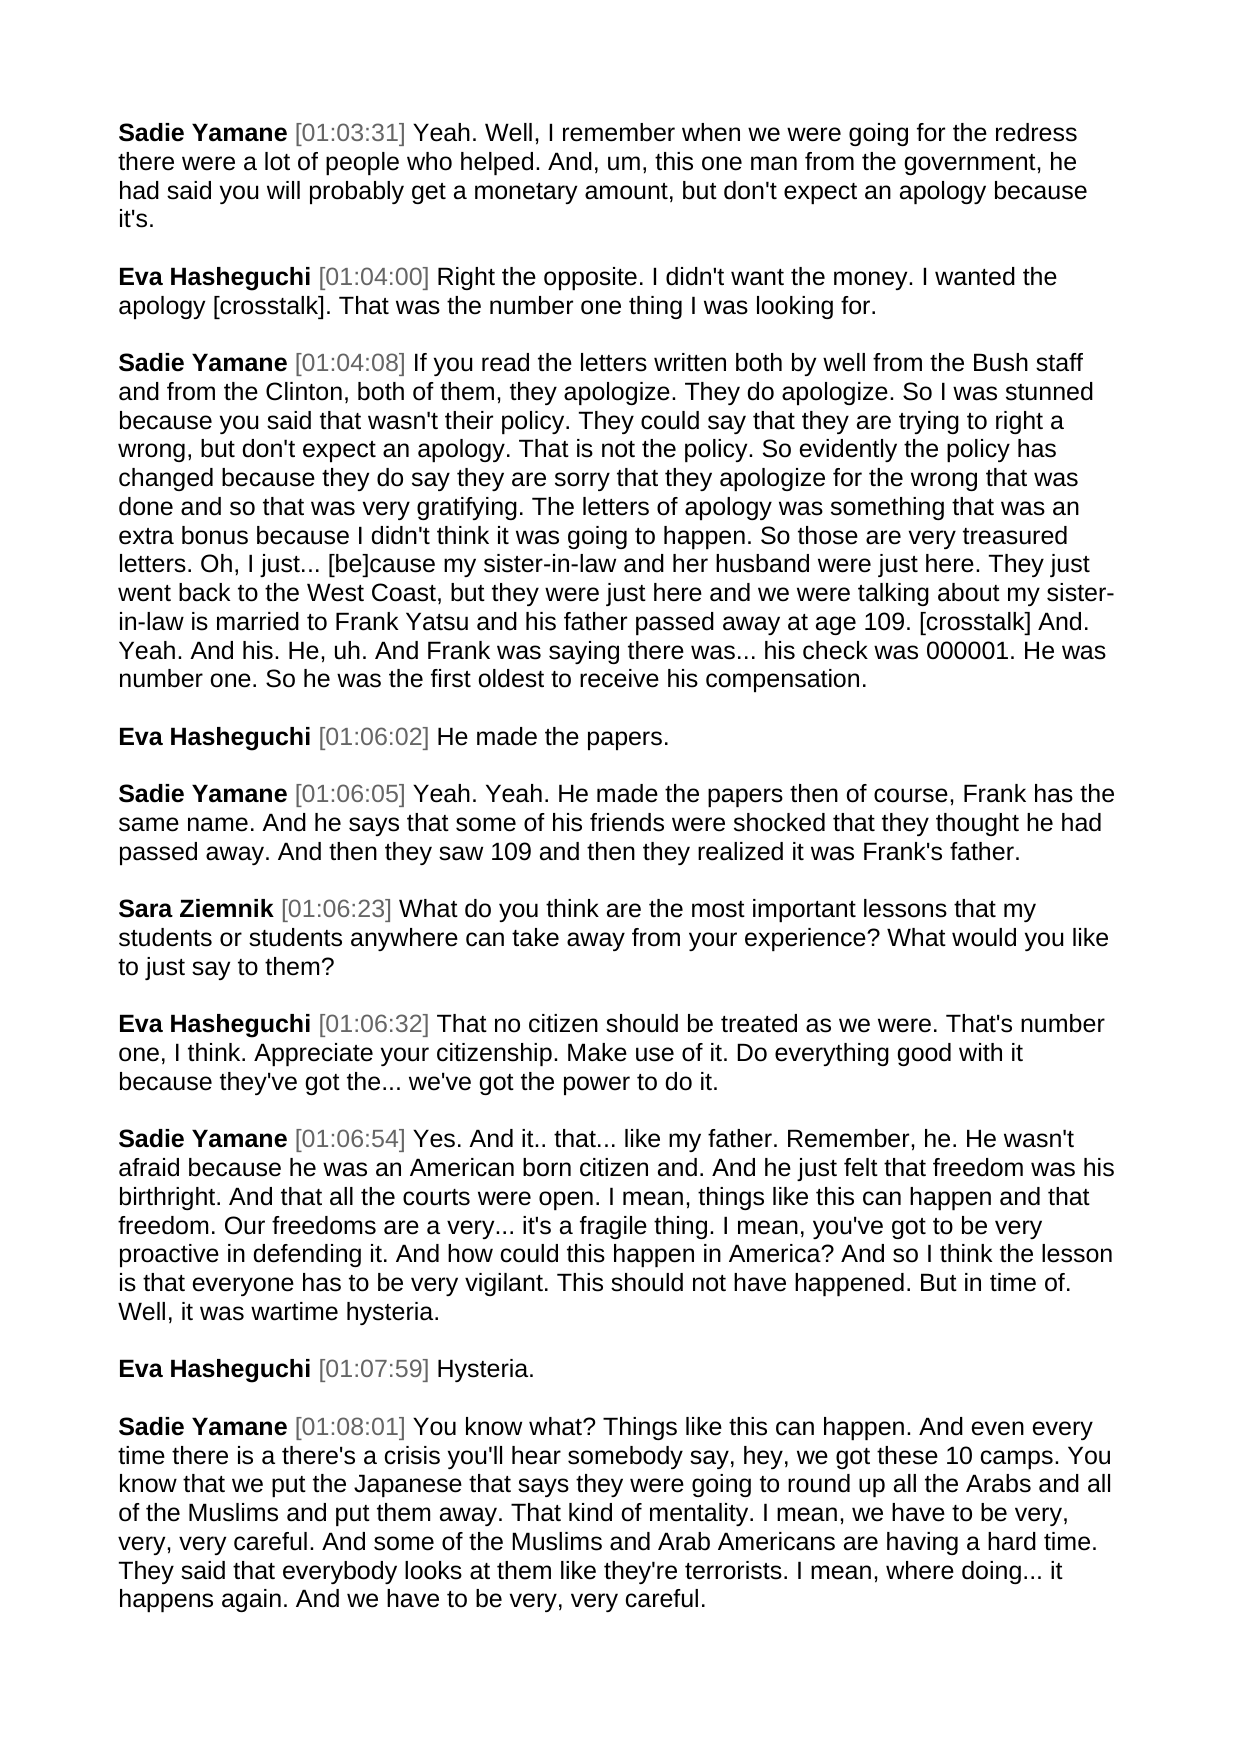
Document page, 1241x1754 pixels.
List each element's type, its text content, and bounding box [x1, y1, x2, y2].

text Sadie Yamane [01:03:31] Yeah. Well, I remember when we were going for the redress there were a lot of people who helped. And, um, this one man from the government, he had said you will probably get a monetary amount, but don't expect an apology because it's. [118, 118, 1122, 233]
text Sadie Yamane [01:04:08] If you read the letters written both by well from the Bush staff and from the Clinton, both of them, they apologize. They do apologize. So I was stunned because you said that wasn't their policy. They could say that they are trying to right a wrong, but don't expect an apology. That is not the policy. So evidently the policy has changed because they do say they are sorry that they apologize for the wrong that was done and so that was very gratifying. The letters of apology was something that was an extra bonus because I didn't think it was going to happen. So those are very treasured letters. Oh, I just... [be]cause my sister-in-law and her husband were just here. They just went back to the West Coast, but they were just here and we were talking about my sister-in-law is married to Frank Yatsu and his father passed away at age 109. [crosstalk] And. Yeah. And his. He, uh. And Frank was saying there was... his check was 000001. He was number one. So he was the first oldest to receive his compensation. [118, 348, 1122, 693]
text Sadie Yamane [01:06:05] Yeah. Yeah. He made the papers then of course, Frank has the same name. And he says that some of his friends were shocked that they thought he had passed away. And then they saw 109 and then they realized it was Frank's father. [118, 779, 1122, 866]
text Sadie Yamane [01:08:01] You know what? Things like this can happen. And even every time there is a there's a crisis you'll hear somebody say, hey, we got these 10 camps. You know that we put the Japanese that says they were going to round up all the Arabs and all of the Muslims and put them away. That kind of mentality. I mean, we have to be very, very, very careful. And some of the Muslims and Arab Americans are having a hard time. They said that everybody looks at them like they're terrorists. I mean, where doing... it happens again. And we have to be very, very careful. [118, 1412, 1122, 1613]
text Eva Hasheguchi [01:07:59] Hysteria. [118, 1354, 1122, 1383]
text Sadie Yamane [01:06:54] Yes. And it.. that... like my father. Remember, he. He wasn't afraid because he was an American born citizen and. And he just felt that freedom was his birthright. And that all the courts were open. I mean, things like this can happen and that freedom. Our freedoms are a very... it's a fragile thing. I mean, you've got to be very proactive in defending it. And how could this happen in America? And so I think the lesson is that everyone has to be very vigilant. This should not have happened. But in time of. Well, it was wartime hysteria. [118, 1124, 1122, 1326]
text Sara Ziemnik [01:06:23] What do you think are the most important lessons that my students or students anywhere can take away from your experience? What would you like to just say to them? [118, 894, 1122, 981]
text Eva Hasheguchi [01:06:02] He made the papers. [118, 722, 1122, 751]
text Eva Hasheguchi [01:06:32] That no citizen should be treated as we were. That's number one, I think. Appreciate your citizenship. Make use of it. Do everything good with it because they've got the... we've got the power to do it. [118, 1009, 1122, 1096]
text Eva Hasheguchi [01:04:00] Right the opposite. I didn't want the money. I wanted the apology [crosstalk]. That was the number one thing I was looking for. [118, 262, 1122, 319]
